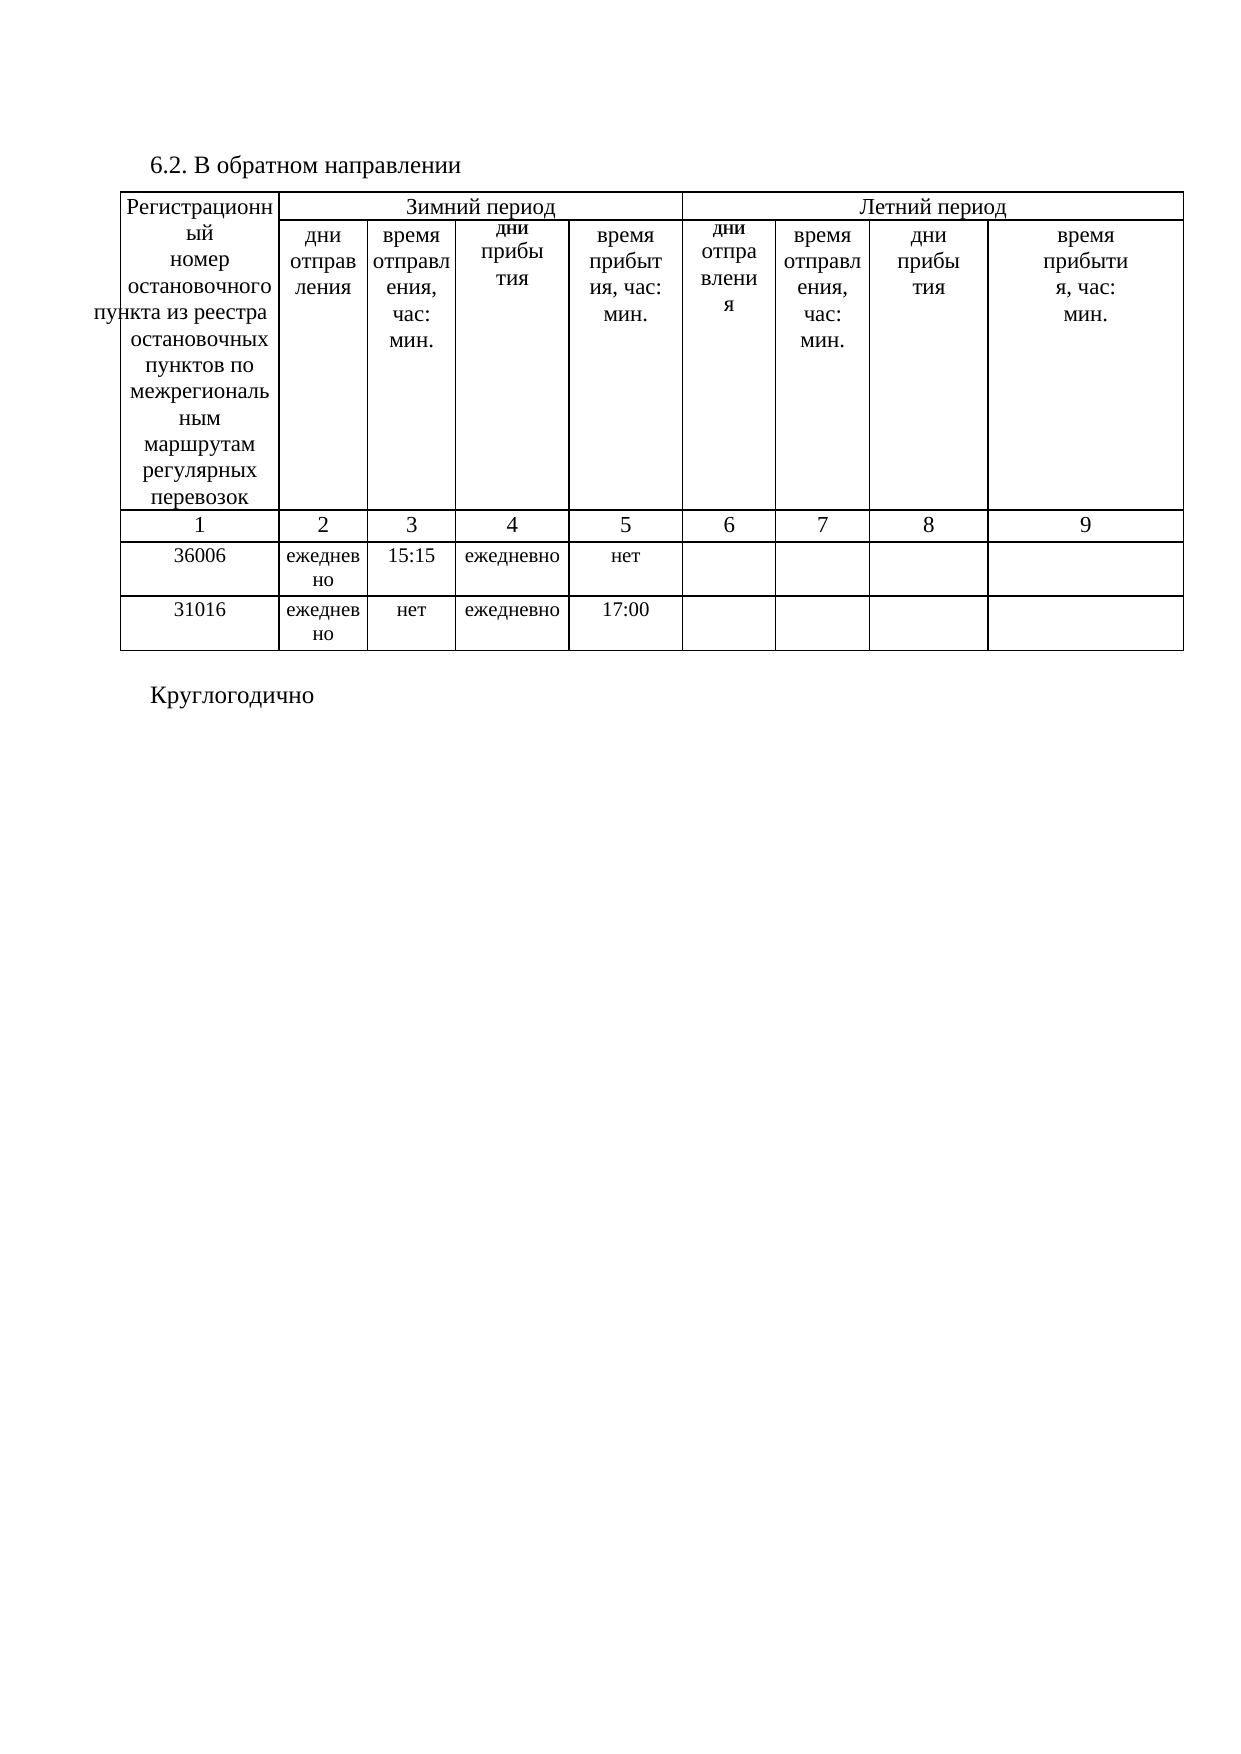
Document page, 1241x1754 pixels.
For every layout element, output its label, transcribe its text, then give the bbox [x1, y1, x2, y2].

table_cell [870, 597, 987, 650]
table_cell 6 [683, 511, 775, 541]
table_cell ежедневно [280, 543, 367, 595]
table_cell 17:00 [570, 597, 682, 650]
table_cell нет [368, 597, 455, 650]
table_cell 36006 [121, 543, 278, 595]
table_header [121, 193, 278, 509]
table_cell [683, 597, 775, 650]
table_cell нет [570, 543, 682, 595]
table_cell [776, 597, 869, 650]
table_cell [683, 543, 775, 595]
table_cell время отправл ения, час: мин. [368, 221, 455, 509]
table_cell 9 [989, 511, 1183, 541]
table_cell дни отправ ления [280, 221, 367, 509]
table_cell [989, 543, 1183, 595]
table_cell ДНИ прибы тия [456, 221, 568, 509]
table_cell время прибыт ия, час: мин. [570, 221, 682, 509]
table_cell дни прибы тия [870, 221, 987, 509]
table_cell 7 [776, 511, 869, 541]
table_cell [989, 597, 1183, 650]
table_cell 4 [456, 511, 568, 541]
table_cell [776, 543, 869, 595]
table_cell 31016 [121, 597, 278, 650]
table_cell время отправл ения, час: мин. [776, 221, 869, 509]
text Круглогодично [150, 680, 1090, 709]
table_cell 5 [570, 511, 682, 541]
text 6.2. В обратном направлении [150, 150, 1090, 179]
table_cell ДНИ отпра влени я [683, 221, 775, 509]
table_cell ежедневно [456, 543, 568, 595]
table_header Зимний период [280, 193, 682, 219]
table_cell 8 [870, 511, 987, 541]
table_cell 1 [121, 511, 278, 541]
table_cell 2 [280, 511, 367, 541]
table_cell 3 [368, 511, 455, 541]
table_cell 15:15 [368, 543, 455, 595]
table_cell время прибыти я, час: мин. [989, 221, 1183, 509]
table_cell ежедневно [456, 597, 568, 650]
table_cell ежедневно [280, 597, 367, 650]
table_header Летний период [683, 193, 1183, 219]
table_cell [870, 543, 987, 595]
